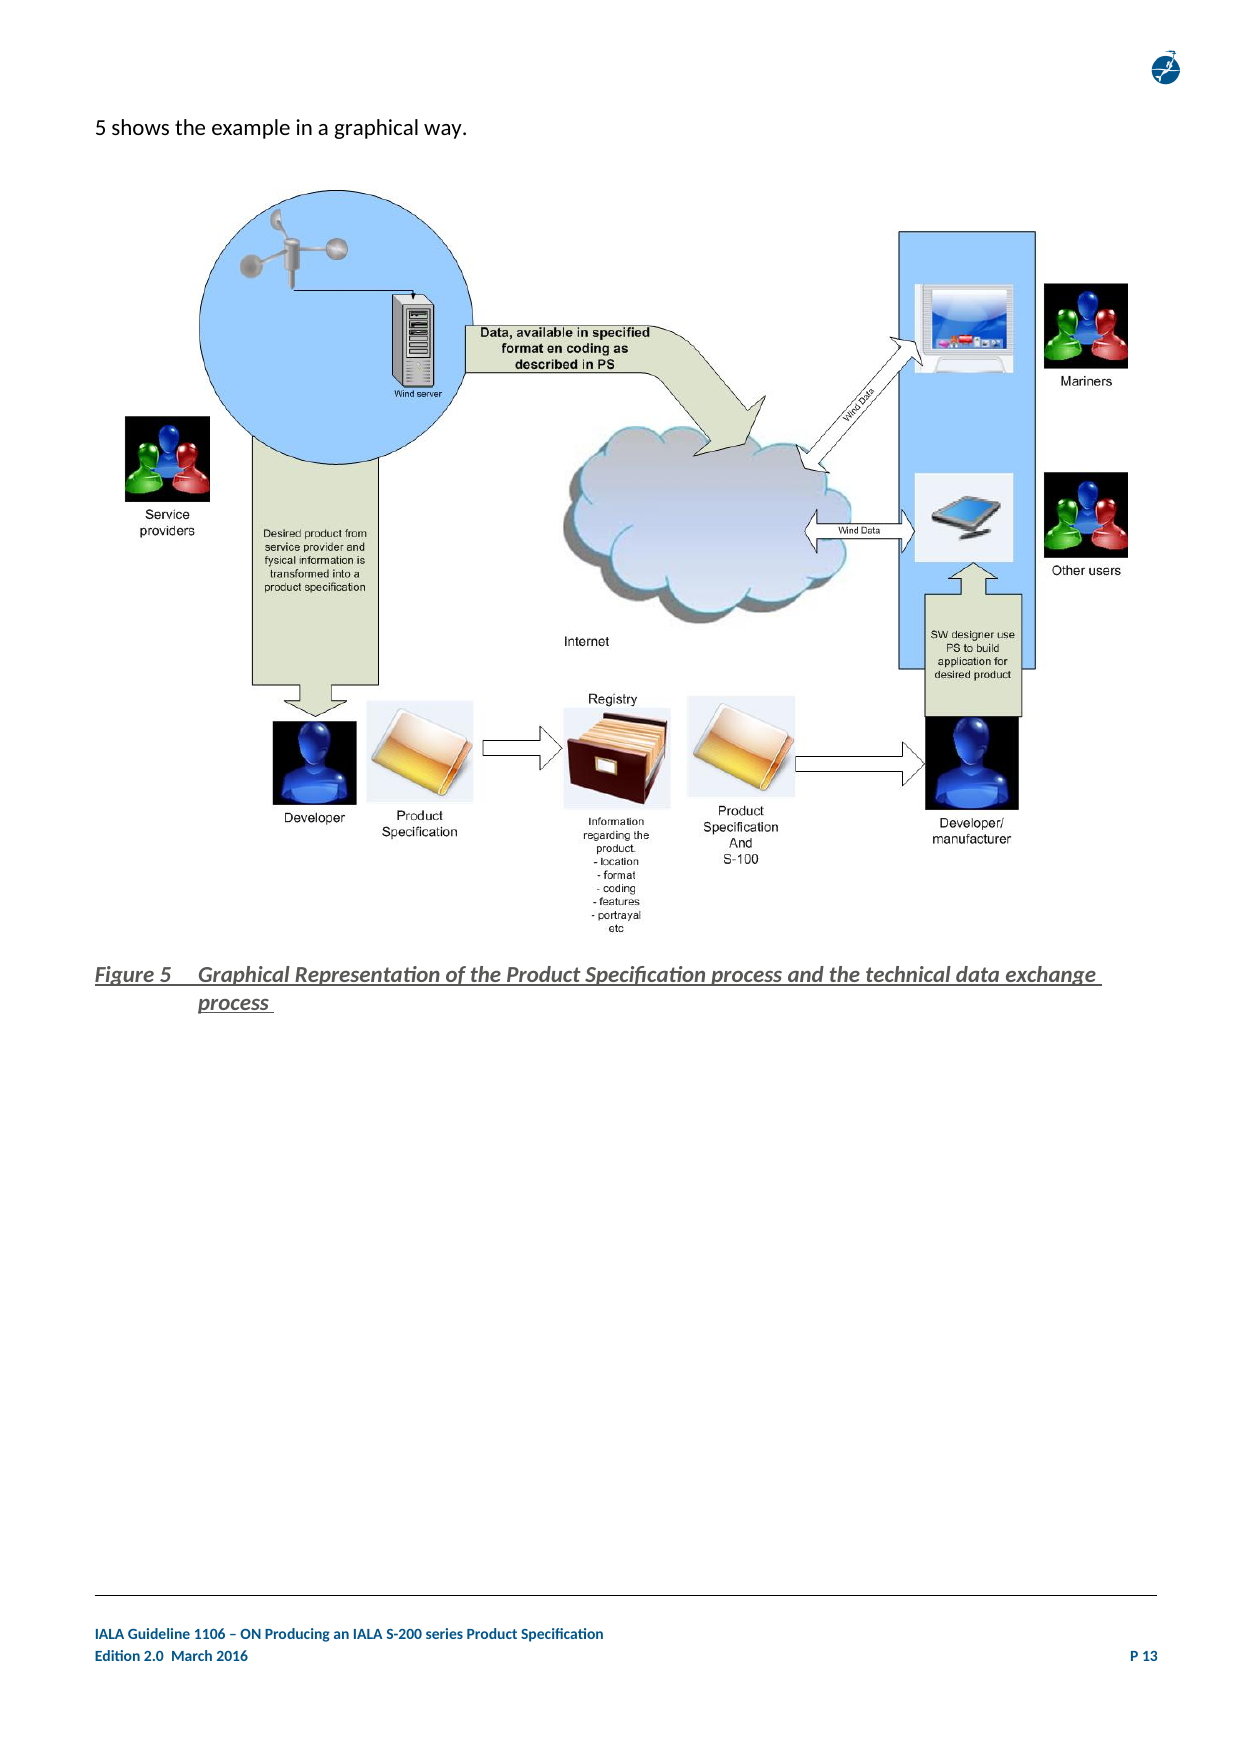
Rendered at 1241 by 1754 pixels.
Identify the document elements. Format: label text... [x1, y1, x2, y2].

picture [124, 189, 1128, 935]
picture [1120, 0, 1239, 119]
text 5 shows the example in a graphical way. [94, 113, 1157, 142]
text Graphical Representation of the Product Specification process and the technical data exchange process [94, 960, 1157, 1016]
